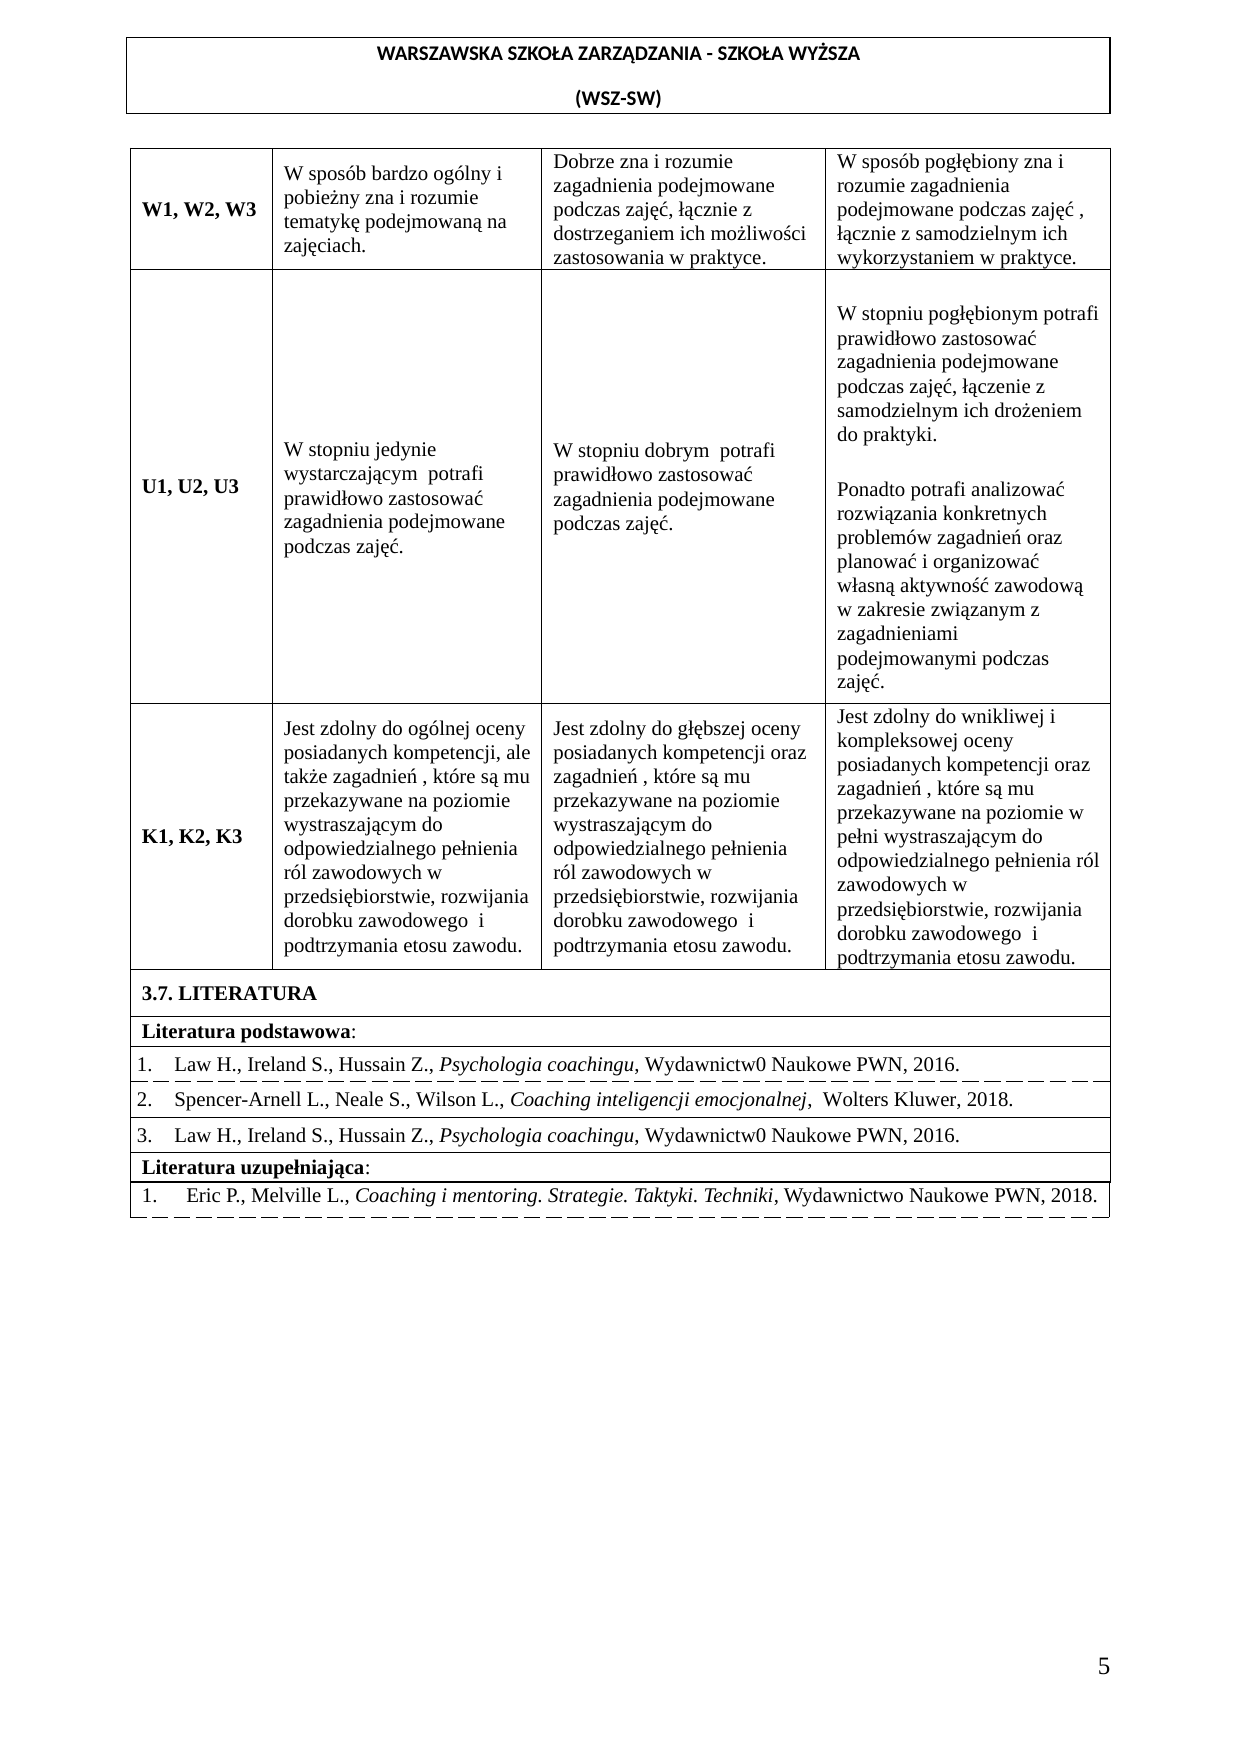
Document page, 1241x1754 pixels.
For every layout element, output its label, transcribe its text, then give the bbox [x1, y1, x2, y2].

table_cell Eric P., Melville L., Coaching i mentoring. Strategie. Taktyki. Techniki, Wydawnictwo Naukowe PWN, 2018. [131, 1183, 1109, 1217]
table_cell W stopniu dobrym potrafi prawidłowo zastosować zagadnienia podejmowane podczas zajęć. [542, 270, 825, 703]
table_cell W sposób bardzo ogólny i pobieżny zna i rozumie tematykę podejmowaną na zajęciach. [273, 149, 541, 269]
table_cell 3.7. LITERATURA [131, 970, 1110, 1016]
table_cell Literatura podstawowa: [131, 1017, 1110, 1046]
table_cell W stopniu jedynie wystarczającym potrafi prawidłowo zastosować zagadnienia podejmowane podczas zajęć. [273, 270, 541, 703]
table_cell W stopniu pogłębionym potrafi prawidłowo zastosować zagadnienia podejmowane podczas zajęć, łączenie z samodzielnym ich drożeniem do praktyki. Ponadto potrafi analizować rozwiązania konkretnych problemów zagadnień oraz planować i organizować własną aktywność zawodową w zakresie związanym z zagadnieniami podejmowanymi podczas zajęć. [826, 270, 1110, 703]
table_cell U1, U2, U3 [131, 270, 272, 703]
table_cell W sposób pogłębiony zna i rozumie zagadnienia podejmowane podczas zajęć , łącznie z samodzielnym ich wykorzystaniem w praktyce. [826, 149, 1110, 269]
table_cell Dobrze zna i rozumie zagadnienia podejmowane podczas zajęć, łącznie z dostrzeganiem ich możliwości zastosowania w praktyce. [542, 149, 825, 269]
table_cell K1, K2, K3 [131, 704, 272, 969]
table_cell Law H., Ireland S., Hussain Z., Psychologia coachingu, Wydawnictw0 Naukowe PWN, 2016. [131, 1047, 1110, 1081]
table_cell Jest zdolny do ogólnej oceny posiadanych kompetencji, ale także zagadnień , które są mu przekazywane na poziomie wystraszającym do odpowiedzialnego pełnienia ról zawodowych w przedsiębiorstwie, rozwijania dorobku zawodowego i podtrzymania etosu zawodu. [273, 704, 541, 969]
table_cell Law H., Ireland S., Hussain Z., Psychologia coachingu, Wydawnictw0 Naukowe PWN, 2016. [131, 1118, 1110, 1152]
table_cell Jest zdolny do wnikliwej i kompleksowej oceny posiadanych kompetencji oraz zagadnień , które są mu przekazywane na poziomie w pełni wystraszającym do odpowiedzialnego pełnienia ról zawodowych w przedsiębiorstwie, rozwijania dorobku zawodowego i podtrzymania etosu zawodu. [826, 704, 1110, 969]
table_cell W1, W2, W3 [131, 149, 272, 269]
table_cell Literatura uzupełniająca: [131, 1153, 1110, 1181]
table_cell Spencer-Arnell L., Neale S., Wilson L., Coaching inteligencji emocjonalnej, Wolters Kluwer, 2018. [131, 1081, 1110, 1117]
table_cell Jest zdolny do głębszej oceny posiadanych kompetencji oraz zagadnień , które są mu przekazywane na poziomie wystraszającym do odpowiedzialnego pełnienia ról zawodowych w przedsiębiorstwie, rozwijania dorobku zawodowego i podtrzymania etosu zawodu. [542, 704, 825, 969]
